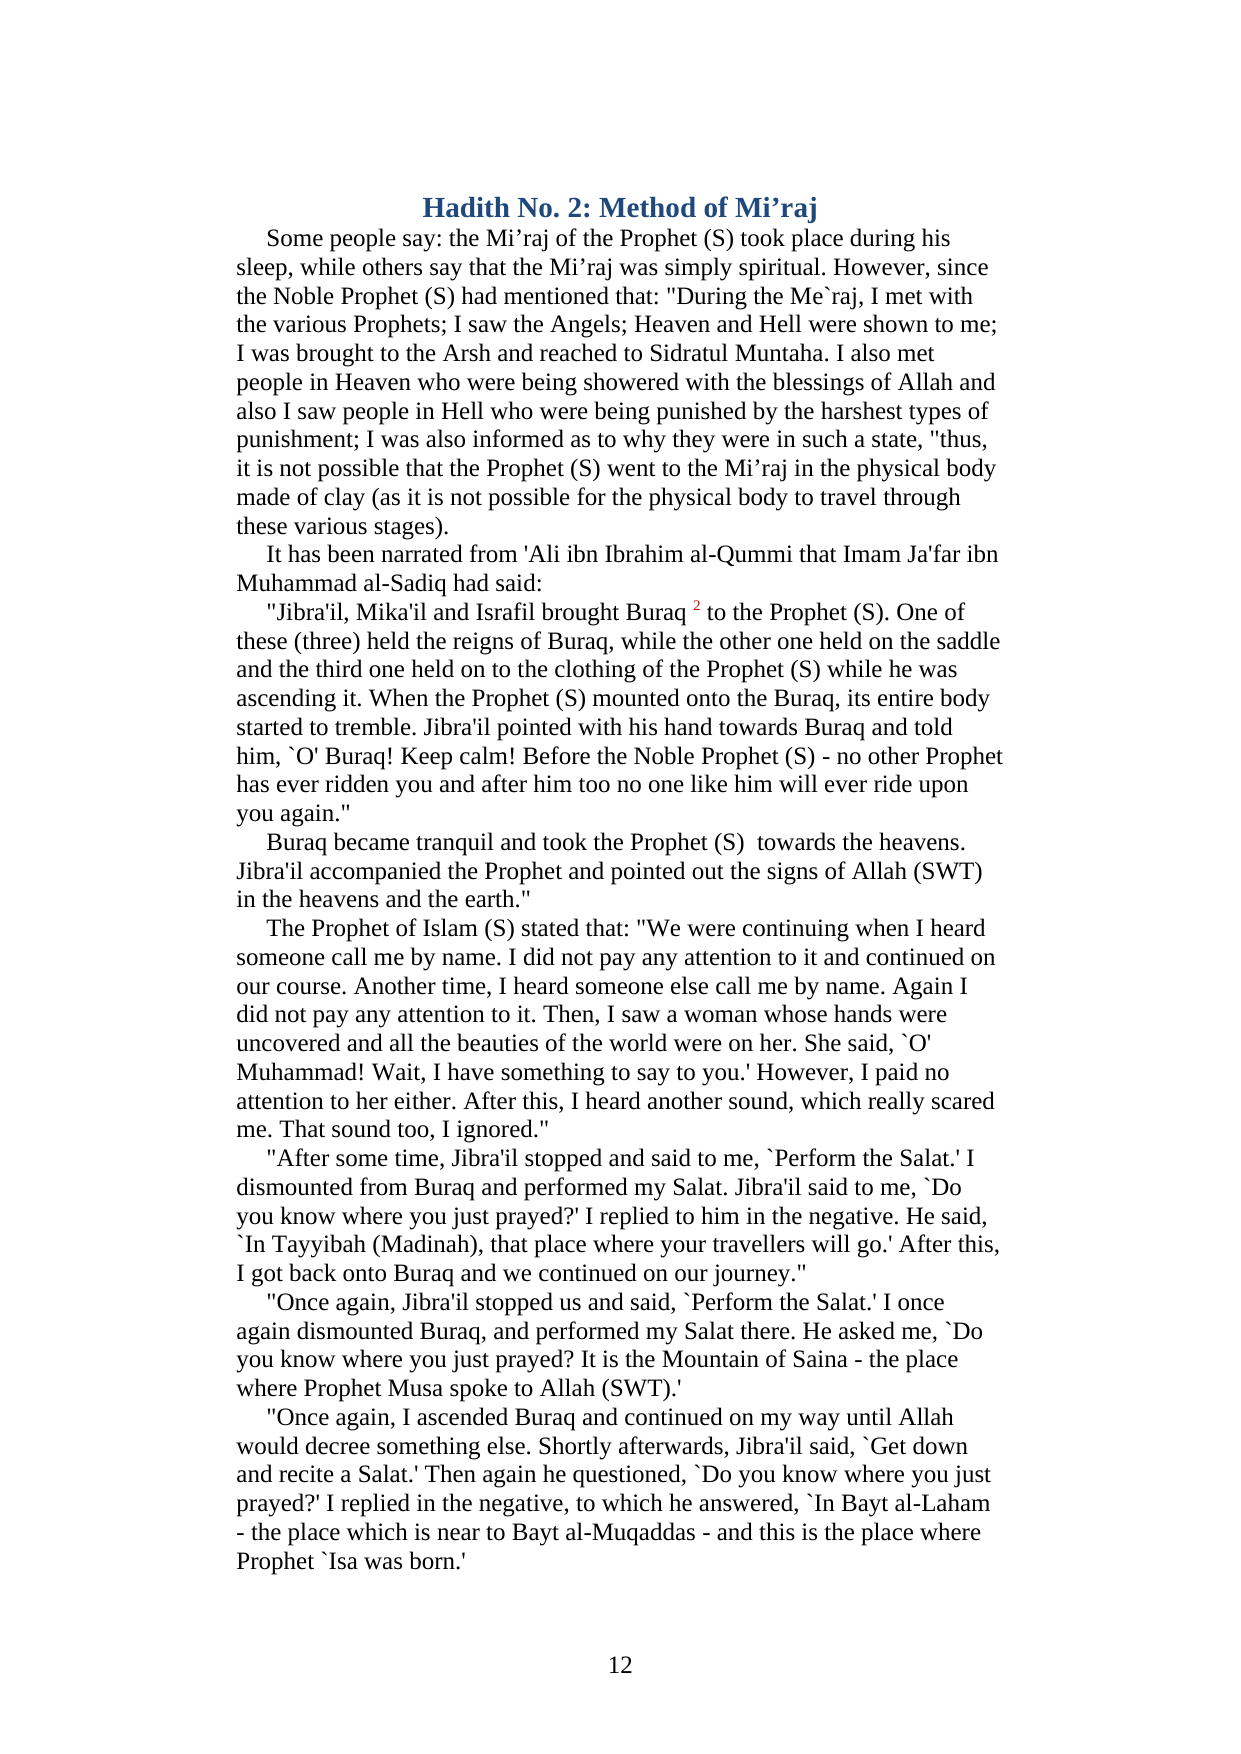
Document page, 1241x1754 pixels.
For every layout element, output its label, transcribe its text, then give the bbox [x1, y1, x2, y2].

text "Jibra'il, Mika'il and Israfil brought Buraq 2 to the Prophet (S). One of these (three) held the reigns of Buraq, while the other one held on the saddle and the third one held on to the clothing of the Prophet (S) while he was ascending it. When the Prophet (S) mounted onto the Buraq, its entire body started to tremble. Jibra'il pointed with his hand towards Buraq and told him, `O' Buraq! Keep calm! Before the Noble Prophet (S) - no other Prophet has ever ridden you and after him too no one like him will ever ride upon you again." [236, 597, 1004, 827]
text It has been narrated from 'Ali ibn Ibrahim al-Qummi that Imam Ja'far ibn Muhammad al-Sadiq had said: [236, 539, 1004, 597]
subtitle Hadith No. 2: Method of Mi’raj [236, 190, 1004, 223]
text "After some time, Jibra'il stopped and said to me, `Perform the Salat.' I dismounted from Buraq and performed my Salat. Jibra'il said to me, `Do you know where you just prayed?' I replied to him in the negative. He said, `In Tayyibah (Madinah), that place where your travellers will go.' After this, I got back onto Buraq and we continued on our journey." [236, 1143, 1004, 1287]
text Buraq became tranquil and took the Prophet (S) towards the heavens. Jibra'il accompanied the Prophet and pointed out the signs of Allah (SWT) in the heavens and the earth." [236, 827, 1004, 913]
text The Prophet of Islam (S) stated that: "We were continuing when I heard someone call me by name. I did not pay any attention to it and continued on our course. Another time, I heard someone else call me by name. Again I did not pay any attention to it. Then, I saw a woman whose hands were uncovered and all the beauties of the world were on her. She said, `O' Muhammad! Wait, I have something to say to you.' However, I paid no attention to her either. After this, I heard another sound, which really scared me. That sound too, I ignored." [236, 913, 1004, 1143]
text Some people say: the Mi’raj of the Prophet (S) took place during his sleep, while others say that the Mi’raj was simply spiritual. However, since the Noble Prophet (S) had mentioned that: "During the Me`raj, I met with the various Prophets; I saw the Angels; Heaven and Hell were shown to me; I was brought to the Arsh and reached to Sidratul Muntaha. I also met people in Heaven who were being showered with the blessings of Allah and also I saw people in Hell who were being punished by the harshest types of punishment; I was also informed as to why they were in such a state, "thus, it is not possible that the Prophet (S) went to the Mi’raj in the physical body made of clay (as it is not possible for the physical body to travel through these various stages). [236, 223, 1004, 539]
text "Once again, I ascended Buraq and continued on my way until Allah would decree something else. Shortly afterwards, Jibra'il said, `Get down and recite a Salat.' Then again he questioned, `Do you know where you just prayed?' I replied in the negative, to which he answered, `In Bayt al-Laham - the place which is near to Bayt al-Muqaddas - and this is the place where Prophet `Isa was born.' [236, 1402, 1004, 1574]
text "Once again, Jibra'il stopped us and said, `Perform the Salat.' I once again dismounted Buraq, and performed my Salat there. He asked me, `Do you know where you just prayed? It is the Mountain of Saina - the place where Prophet Musa spoke to Allah (SWT).' [236, 1287, 1004, 1402]
